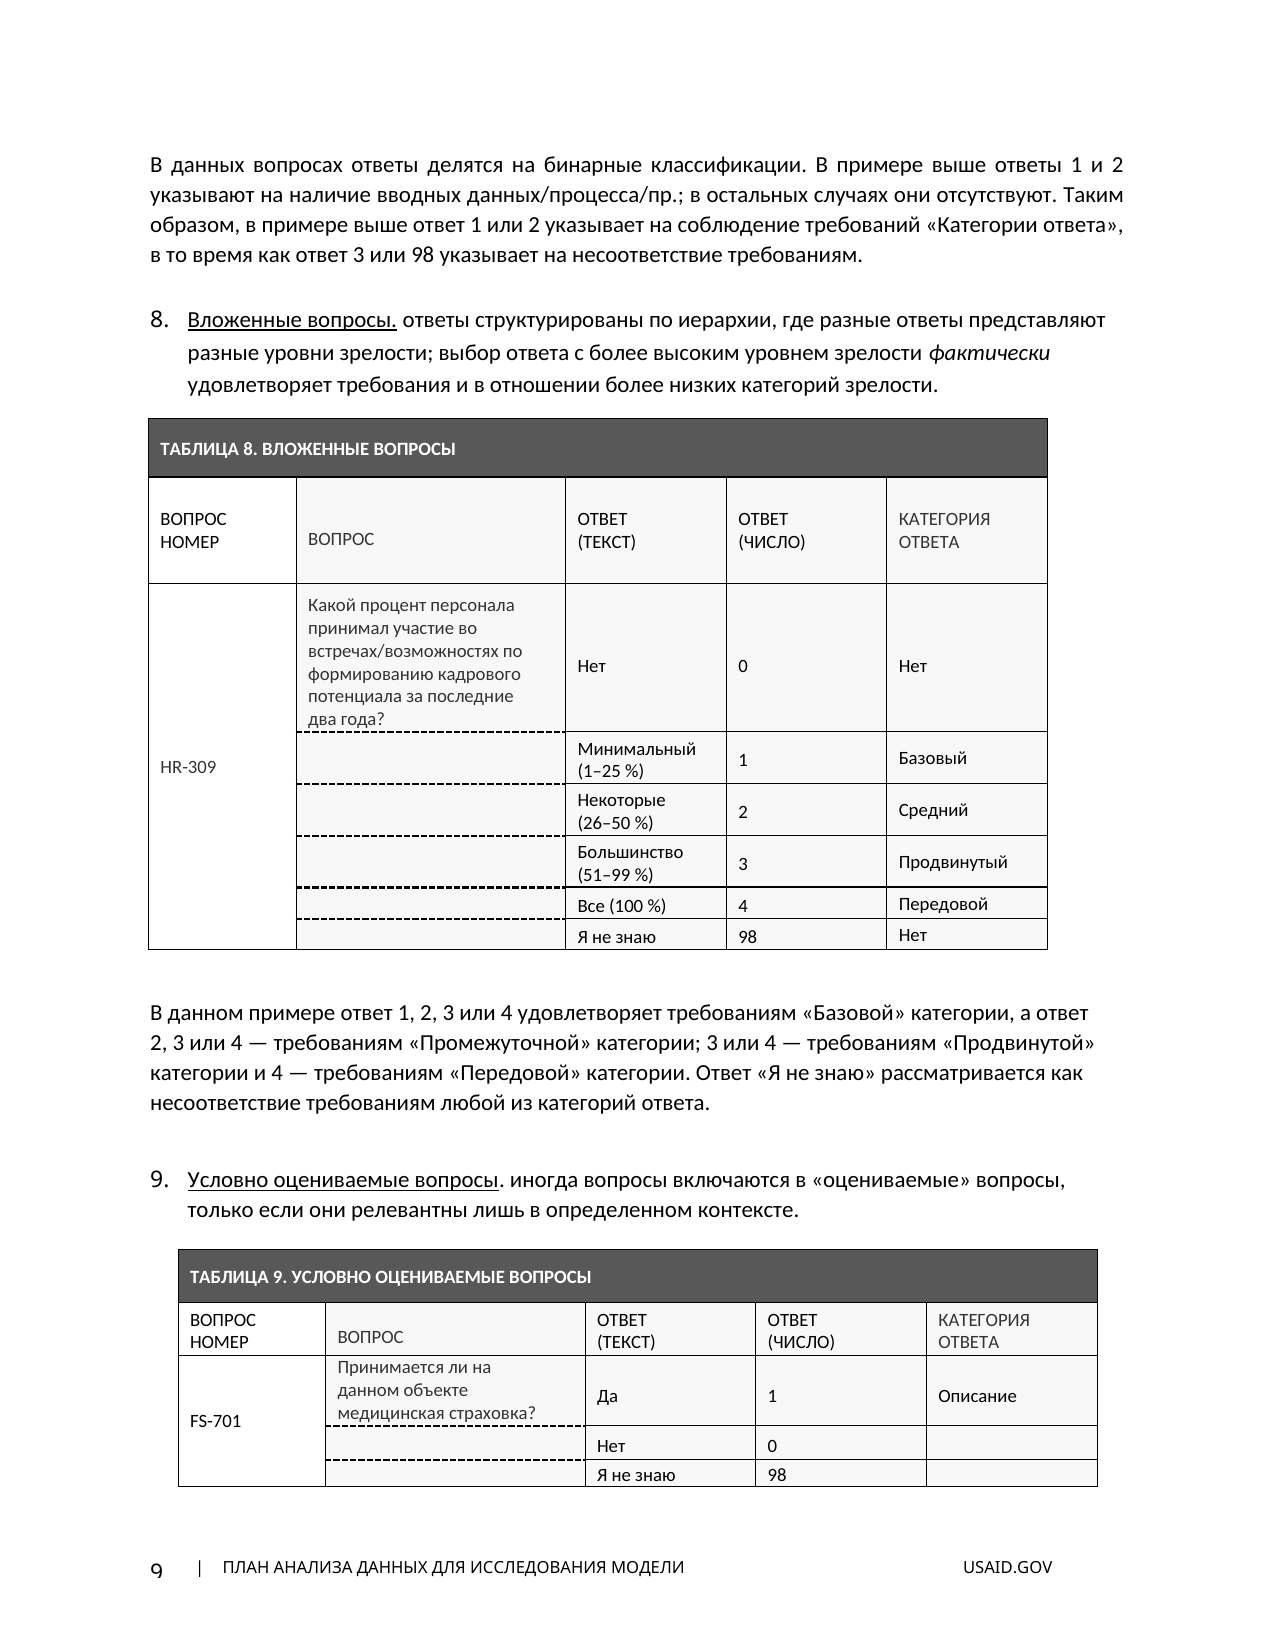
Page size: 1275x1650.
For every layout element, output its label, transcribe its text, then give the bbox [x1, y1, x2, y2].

table_cell ОТВЕТ (ТЕКСТ) [566, 478, 726, 582]
table_cell Я не знаю [586, 1460, 755, 1486]
table_cell 0 [756, 1426, 926, 1459]
table_cell [297, 886, 565, 918]
table_cell Какой процент персонала принимал участие во встречах/возможностях по формированию кадрового потенциала за последние два года? [297, 584, 565, 731]
text В данном примере ответ 1, 2, 3 или 4 удовлетворяет требованиям «Базовой» категории, а ответ 2, 3 или 4 — требованиям «Промежуточной» категории; 3 или 4 — требованиям «Продвинутой» категории и 4 — требованиям «Передовой» категории. Ответ «Я не знаю» рассматривается как несоответствие требованиям любой из категорий ответа. [150, 998, 1102, 1116]
table_cell [297, 731, 565, 782]
table_cell Описание [927, 1356, 1097, 1424]
table_cell [326, 1425, 585, 1459]
table_cell ВОПРОС НОМЕР [179, 1303, 325, 1355]
table_cell КАТЕГОРИЯ ОТВЕТА [927, 1303, 1097, 1355]
table_cell [326, 1459, 585, 1486]
table_cell [927, 1460, 1097, 1486]
table_header ТАБЛИЦА 8. ВЛОЖЕННЫЕ ВОПРОСЫ [149, 419, 1047, 476]
table_cell 4 [727, 888, 886, 918]
table_cell Базовый [887, 732, 1047, 782]
table_cell Нет [566, 584, 726, 731]
table_cell [297, 783, 565, 834]
table_cell КАТЕГОРИЯ ОТВЕТА [887, 478, 1047, 582]
table_cell Продвинутый [887, 836, 1047, 886]
text В данных вопросах ответы делятся на бинарные классификации. В примере выше ответы 1 и 2 указывают на наличие вводных данных/процесса/пр.; в остальных случаях они отсутствуют. Таким образом, в примере выше ответ 1 или 2 указывает на соблюдение требований «Категории ответа», в то время как ответ 3 или 98 указывает на несоответствие требованиям. [150, 150, 1125, 269]
table_cell 1 [727, 732, 886, 782]
table_cell Принимается ли на данном объекте медицинская страховка? [326, 1356, 585, 1424]
list Условно оцениваемые вопросы. иногда вопросы включаются в «оцениваемые» вопросы, только если они релевантны лишь в определенном контексте. [150, 1163, 1102, 1223]
table_cell ОТВЕТ (ТЕКСТ) [586, 1303, 755, 1355]
table_cell ВОПРОС [326, 1303, 585, 1355]
table_cell 98 [727, 919, 886, 949]
table_cell Некоторые (26–50 %) [566, 784, 726, 834]
table_cell ОТВЕТ (ЧИСЛО) [756, 1303, 926, 1355]
table_cell Большинство (51–99 %) [566, 836, 726, 886]
table_header ТАБЛИЦА 9. УСЛОВНО ОЦЕНИВАЕМЫЕ ВОПРОСЫ [179, 1250, 1097, 1302]
table_cell 3 [727, 836, 886, 886]
table_cell Нет [887, 584, 1047, 731]
table_cell [927, 1426, 1097, 1459]
table_cell Средний [887, 784, 1047, 834]
table_cell Нет [887, 919, 1047, 949]
table_cell Да [586, 1356, 755, 1424]
table_cell ОТВЕТ (ЧИСЛО) [727, 478, 886, 582]
table_cell 1 [756, 1356, 926, 1424]
table_cell HR-309 [149, 584, 296, 949]
table_cell 0 [727, 584, 886, 731]
table_cell FS-701 [179, 1356, 325, 1486]
list Вложенные вопросы. ответы структурированы по иерархии, где разные ответы представляют разные уровни зрелости; выбор ответа с более высоким уровнем зрелости фактически удовлетворяет требования и в отношении более низких категорий зрелости. [150, 303, 1149, 398]
table_cell [297, 835, 565, 886]
table_cell [297, 918, 565, 949]
table_cell 98 [756, 1460, 926, 1486]
table_cell 2 [727, 784, 886, 834]
table_cell ВОПРОС [297, 478, 565, 582]
table_cell Нет [586, 1426, 755, 1459]
table_cell ВОПРОС НОМЕР [149, 478, 296, 582]
table_cell Передовой [887, 888, 1047, 918]
table_cell Я не знаю [566, 919, 726, 949]
table_cell Минимальный (1–25 %) [566, 732, 726, 782]
table_cell Все (100 %) [566, 888, 726, 918]
